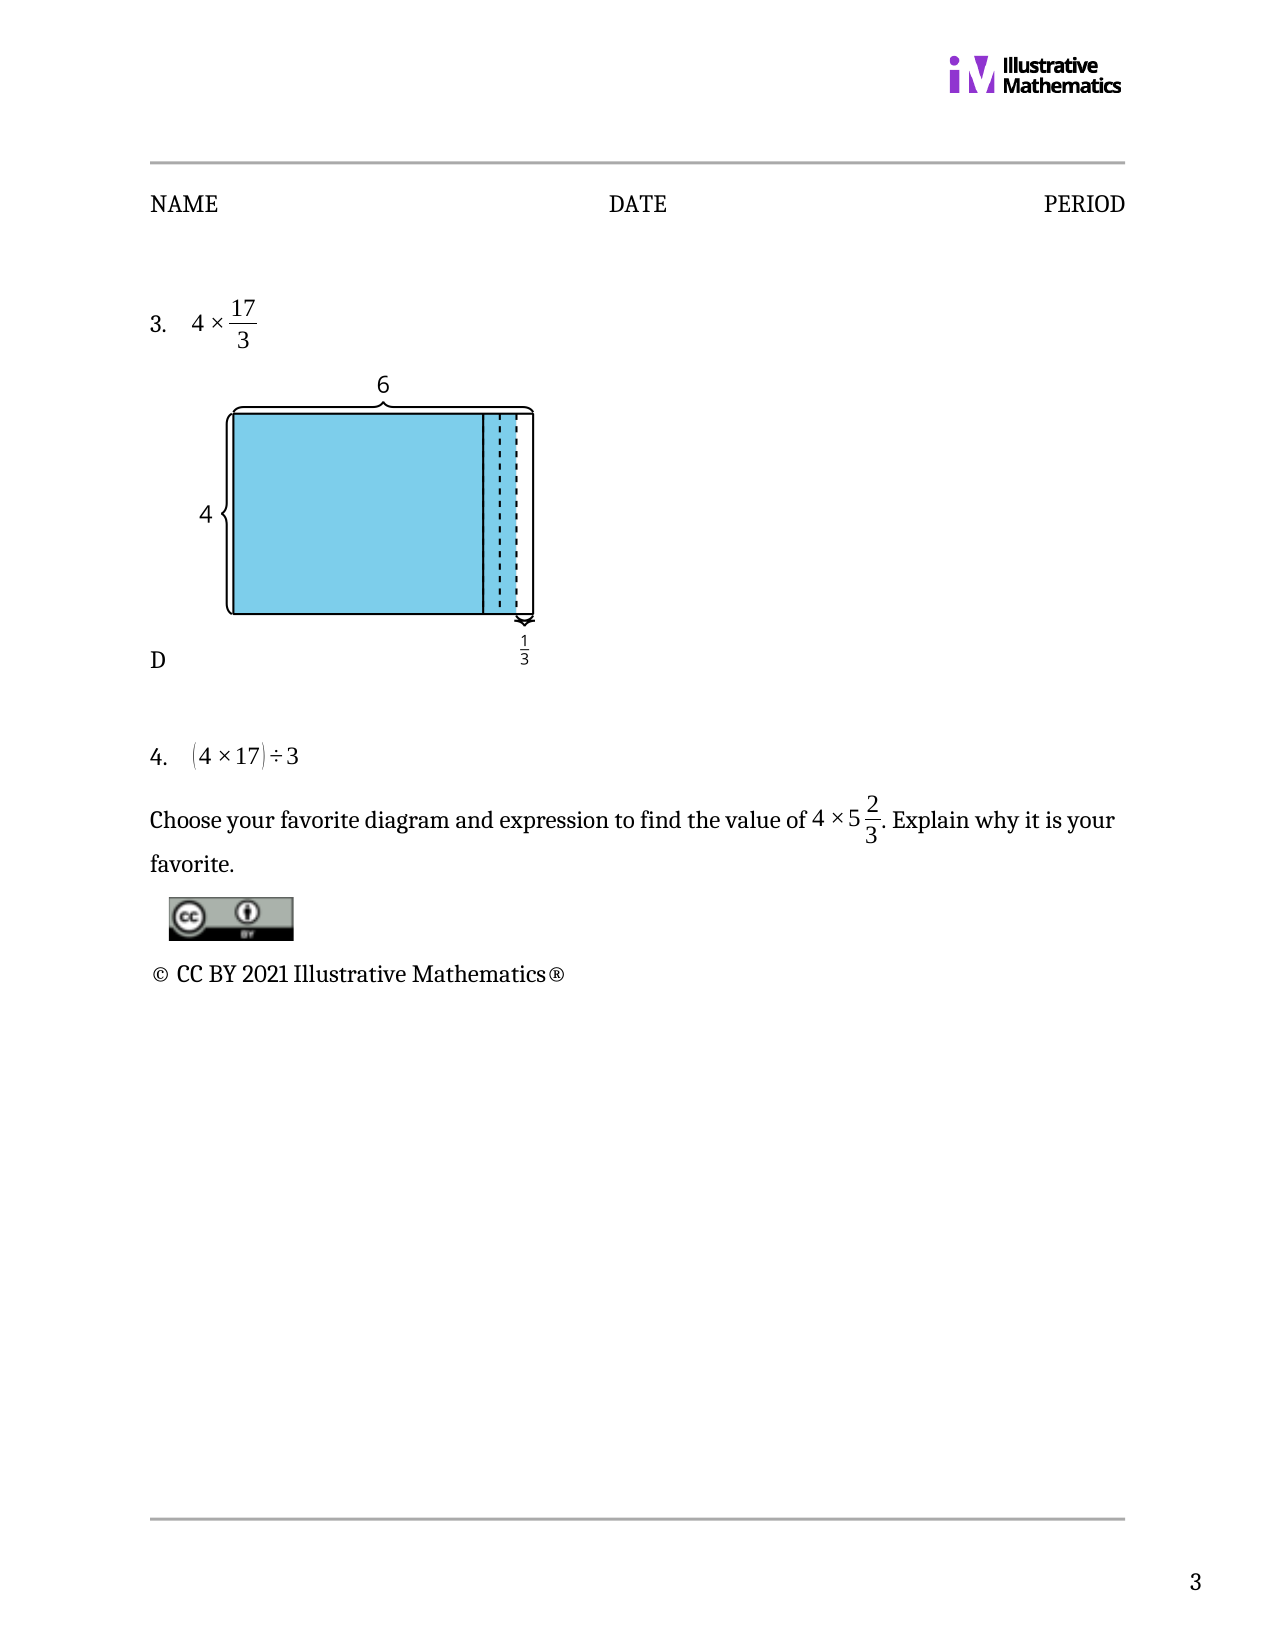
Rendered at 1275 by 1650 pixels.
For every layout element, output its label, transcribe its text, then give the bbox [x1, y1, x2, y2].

text 3. [150, 295, 1125, 354]
text © CC BY 2021 Illustrative Mathematics® [150, 960, 1125, 988]
picture [168, 897, 294, 941]
text Choose your favorite diagram and expression to find the value of . Explain why it is your favorite. [150, 791, 1125, 878]
picture [184, 372, 597, 669]
picture [949, 55, 1121, 93]
text 4. [150, 741, 1125, 772]
